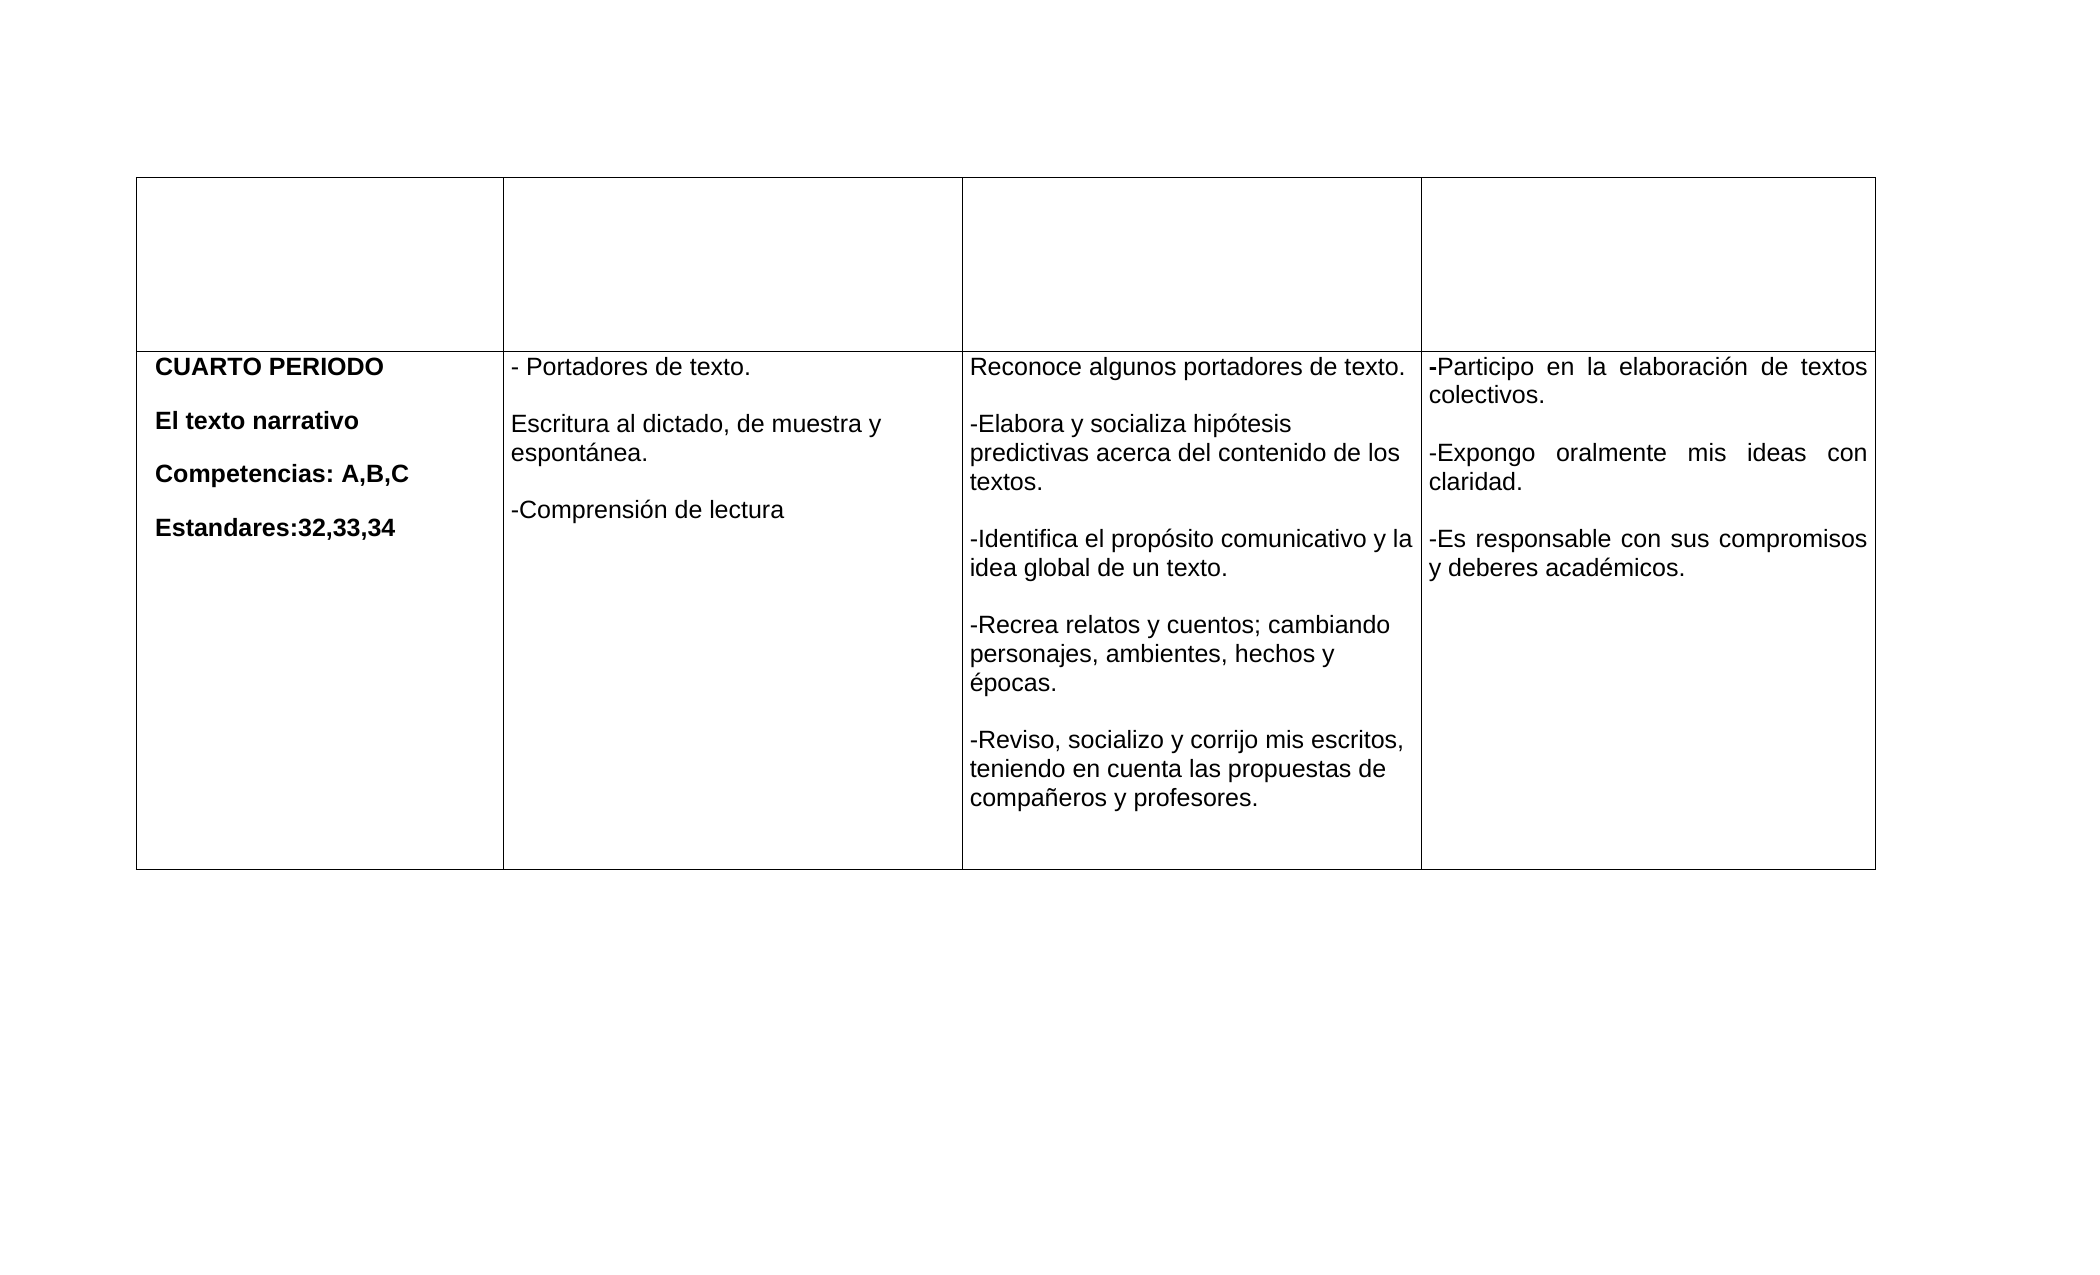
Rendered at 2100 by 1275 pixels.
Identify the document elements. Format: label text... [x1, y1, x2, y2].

table_cell CUARTO PERIODO El texto narrativo Competencias: A,B,C Estandares:32,33,34 [137, 352, 503, 869]
table_cell -Participo en la elaboración de textos colectivos. -Expongo oralmente mis ideas con claridad. -Es responsable con sus compromisos y deberes académicos. [1422, 352, 1875, 869]
table_cell Reconoce algunos portadores de texto. -Elabora y socializa hipótesis predictivas acerca del contenido de los textos. -Identifica el propósito comunicativo y la idea global de un texto. -Recrea relatos y cuentos; cambiando personajes, ambientes, hechos y épocas. -Reviso, socializo y corrijo mis escritos, teniendo en cuenta las propuestas de compañeros y profesores. [963, 352, 1421, 869]
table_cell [963, 178, 1421, 351]
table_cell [1422, 178, 1875, 351]
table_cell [137, 178, 503, 351]
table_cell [504, 178, 962, 351]
table_cell - Portadores de texto. Escritura al dictado, de muestra y espontánea. -Comprensión de lectura [504, 352, 962, 869]
